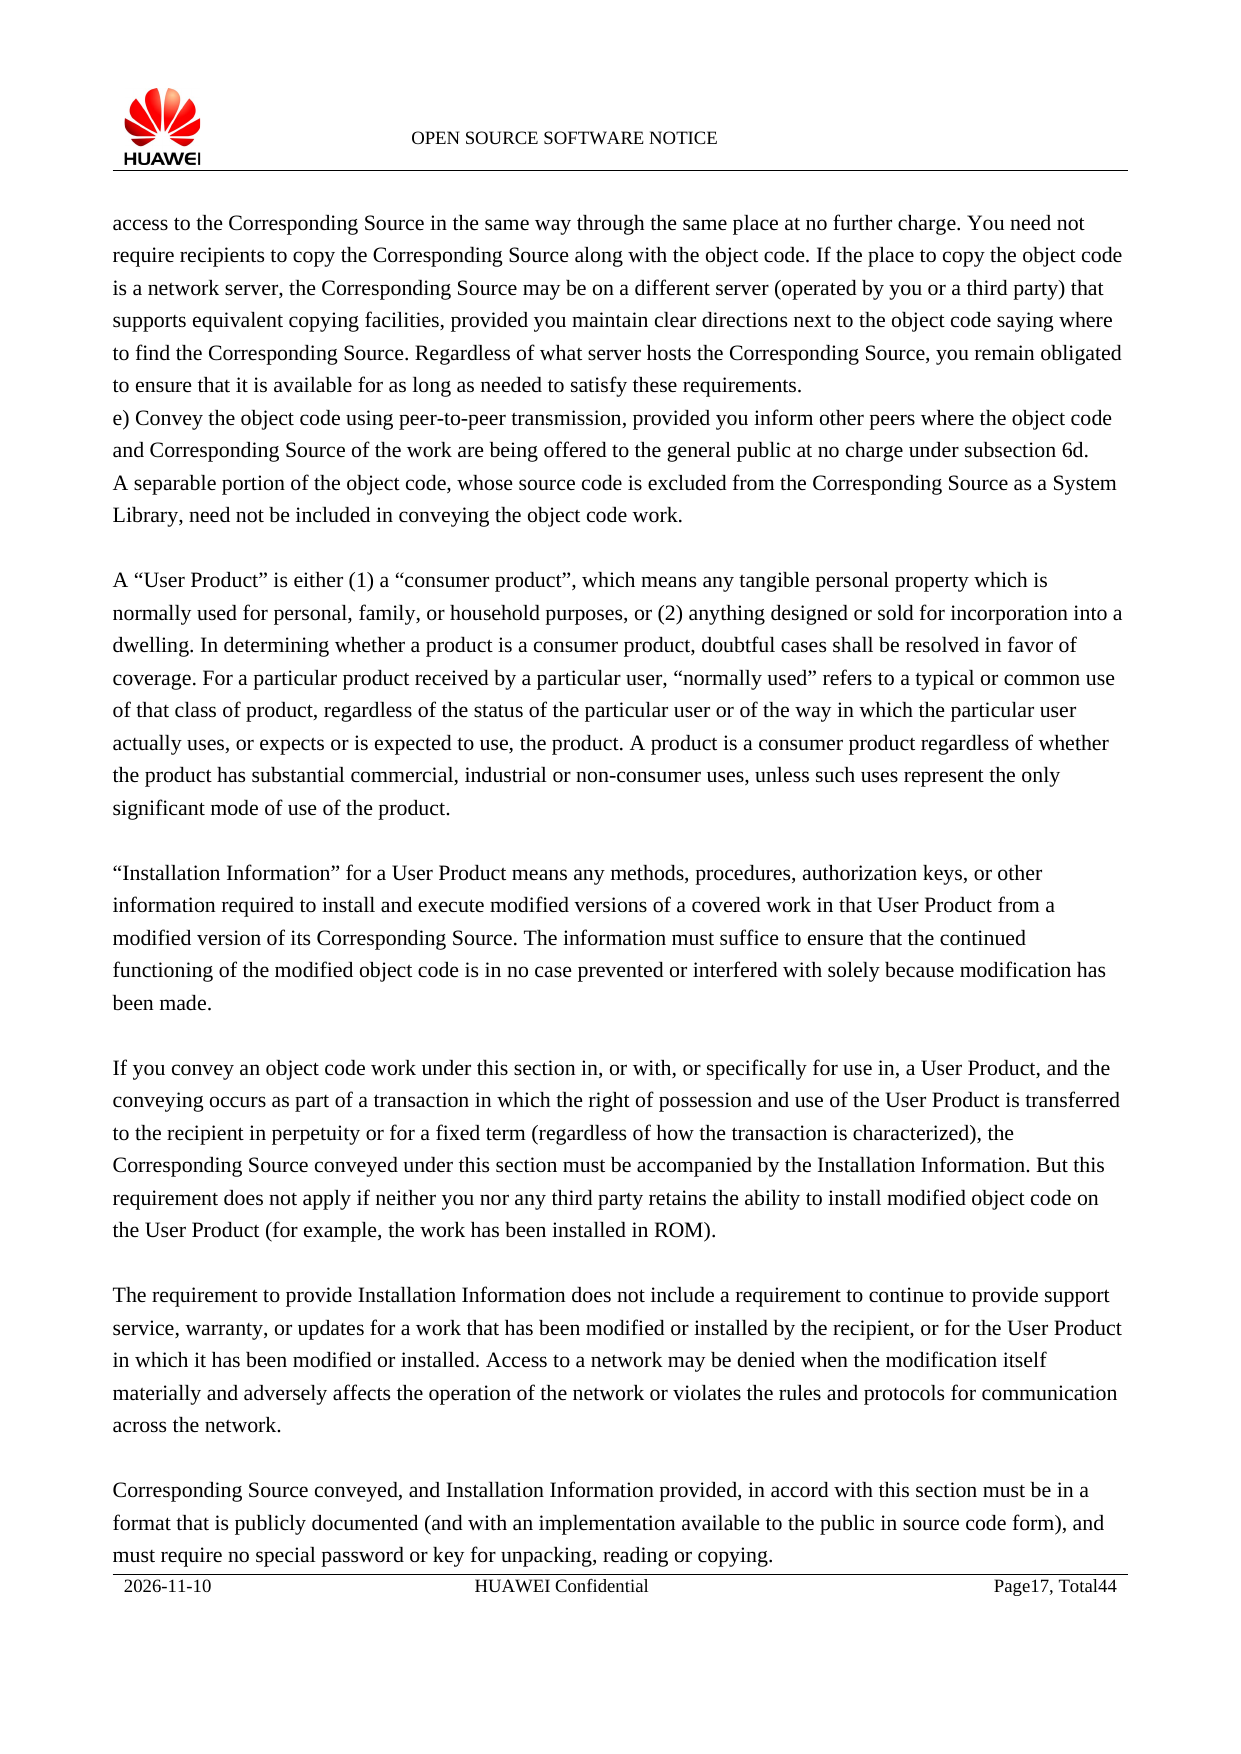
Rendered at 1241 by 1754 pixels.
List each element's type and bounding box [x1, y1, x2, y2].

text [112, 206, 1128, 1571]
picture [124, 88, 201, 165]
